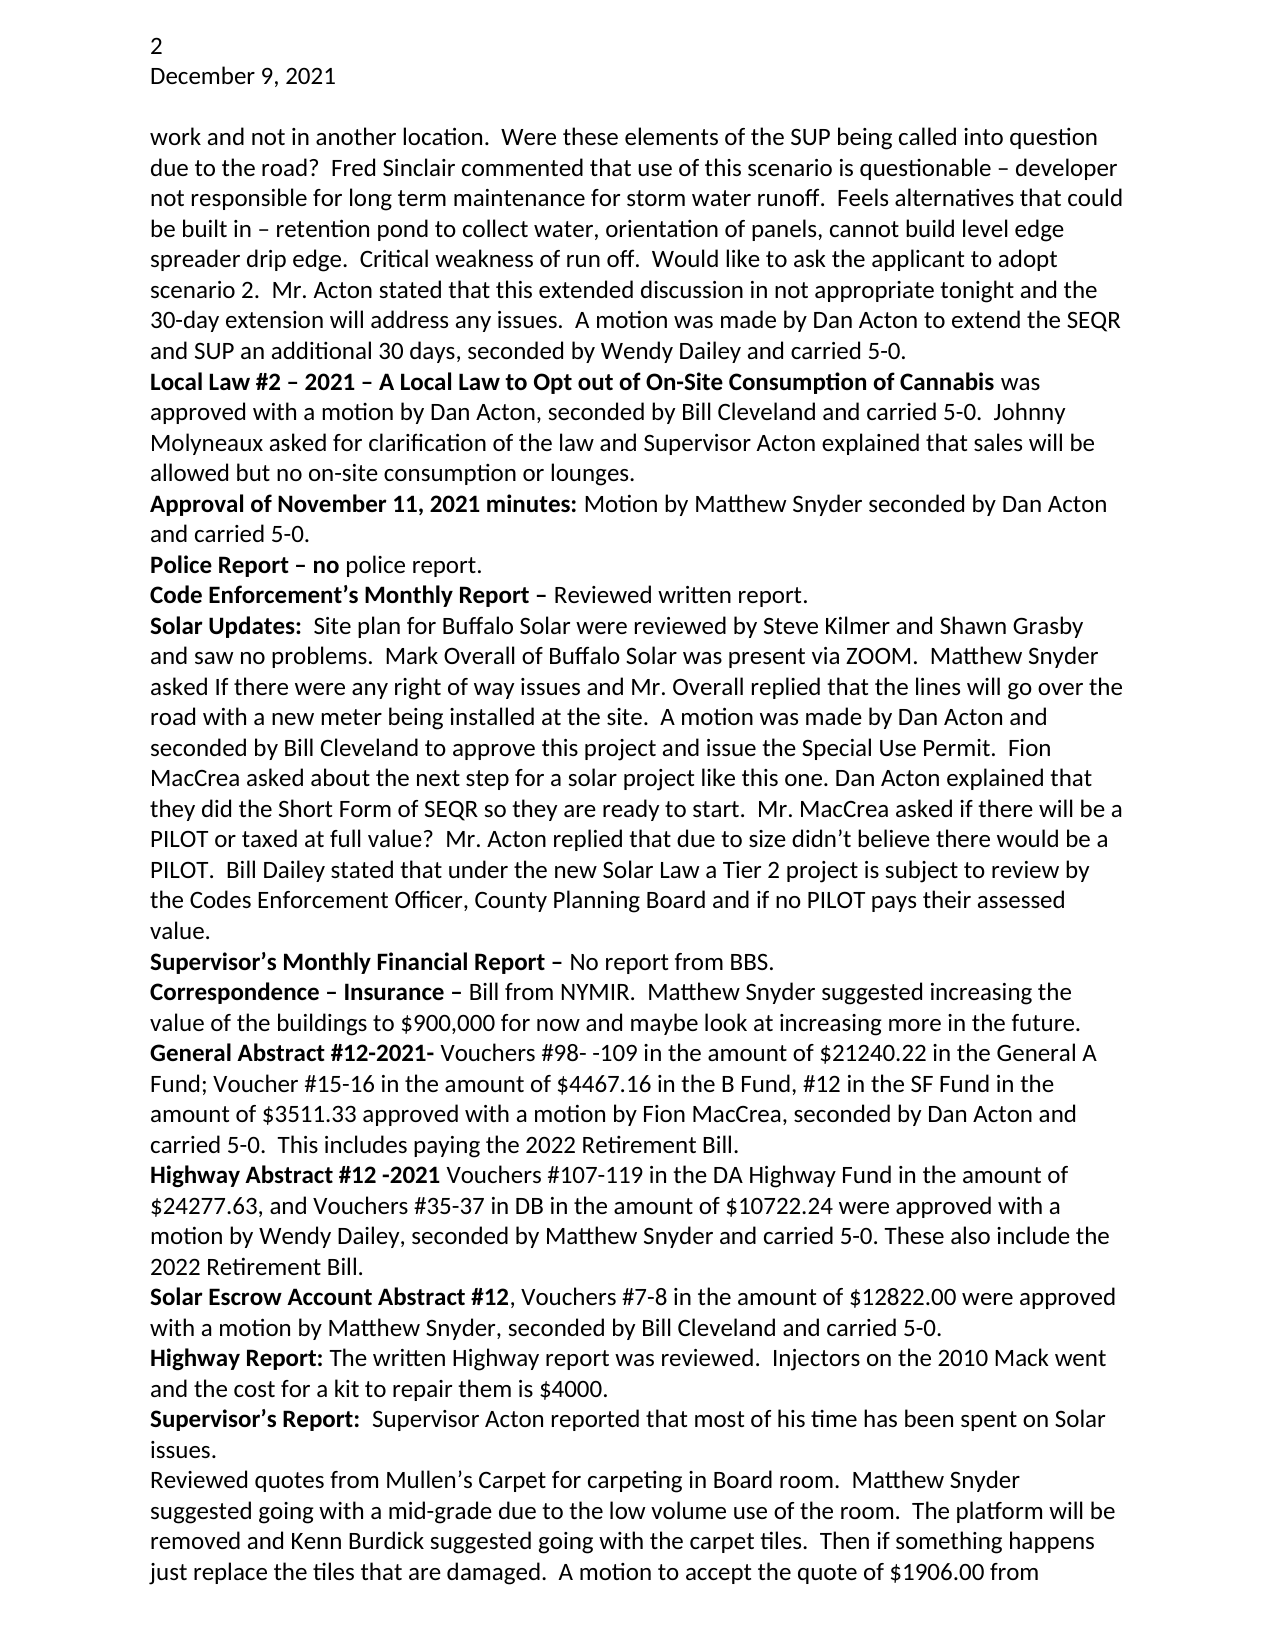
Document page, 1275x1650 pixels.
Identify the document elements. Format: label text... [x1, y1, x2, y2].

text Solar Escrow Account Abstract #12, Vouchers #7-8 in the amount of $12822.00 were approved with a motion by Matthew Snyder, seconded by Bill Cleveland and carried 5-0. [150, 1281, 1125, 1342]
text General Abstract #12-2021- Vouchers #98- -109 in the amount of $21240.22 in the General A Fund; Voucher #15-16 in the amount of $4467.16 in the B Fund, #12 in the SF Fund in the amount of $3511.33 approved with a motion by Fion MacCrea, seconded by Dan Acton and carried 5-0. This includes paying the 2022 Retirement Bill. [150, 1037, 1125, 1159]
text Highway Abstract #12 -2021 Vouchers #107-119 in the DA Highway Fund in the amount of $24277.63, and Vouchers #35-37 in DB in the amount of $10722.24 were approved with a motion by Wendy Dailey, seconded by Matthew Snyder and carried 5-0. These also include the 2022 Retirement Bill. [150, 1159, 1125, 1281]
text Supervisor’s Report: Supervisor Acton reported that most of his time has been spent on Solar issues. [150, 1403, 1125, 1464]
text Supervisor’s Monthly Financial Report – No report from BBS. [150, 946, 1125, 976]
text Solar Updates: Site plan for Buffalo Solar were reviewed by Steve Kilmer and Shawn Grasby and saw no problems. Mark Overall of Buffalo Solar was present via ZOOM. Matthew Snyder asked If there were any right of way issues and Mr. Overall replied that the lines will go over the road with a new meter being installed at the site. A motion was made by Dan Acton and seconded by Bill Cleveland to approve this project and issue the Special Use Permit. Fion MacCrea asked about the next step for a solar project like this one. Dan Acton explained that they did the Short Form of SEQR so they are ready to start. Mr. MacCrea asked if there will be a PILOT or taxed at full value? Mr. Acton replied that due to size didn’t believe there would be a PILOT. Bill Dailey stated that under the new Solar Law a Tier 2 project is subject to review by the Codes Enforcement Officer, County Planning Board and if no PILOT pays their assessed value. [150, 610, 1125, 946]
text Local Law #2 – 2021 – A Local Law to Opt out of On-Site Consumption of Cannabis was approved with a motion by Dan Acton, seconded by Bill Cleveland and carried 5-0. Johnny Molyneaux asked for clarification of the law and Supervisor Acton explained that sales will be allowed but no on-site consumption or lounges. [150, 366, 1125, 488]
text Approval of November 11, 2021 minutes: Motion by Matthew Snyder seconded by Dan Acton and carried 5-0. [150, 488, 1125, 549]
text Police Report – no police report. [150, 549, 1125, 579]
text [150, 1464, 1125, 1587]
text Code Enforcement’s Monthly Report – Reviewed written report. [150, 579, 1125, 610]
text Correspondence – Insurance – Bill from NYMIR. Matthew Snyder suggested increasing the value of the buildings to $900,000 for now and maybe look at increasing more in the future. [150, 976, 1125, 1037]
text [150, 122, 1125, 366]
text Highway Report: The written Highway report was reviewed. Injectors on the 2010 Mack went and the cost for a kit to repair them is $4000. [150, 1342, 1125, 1403]
